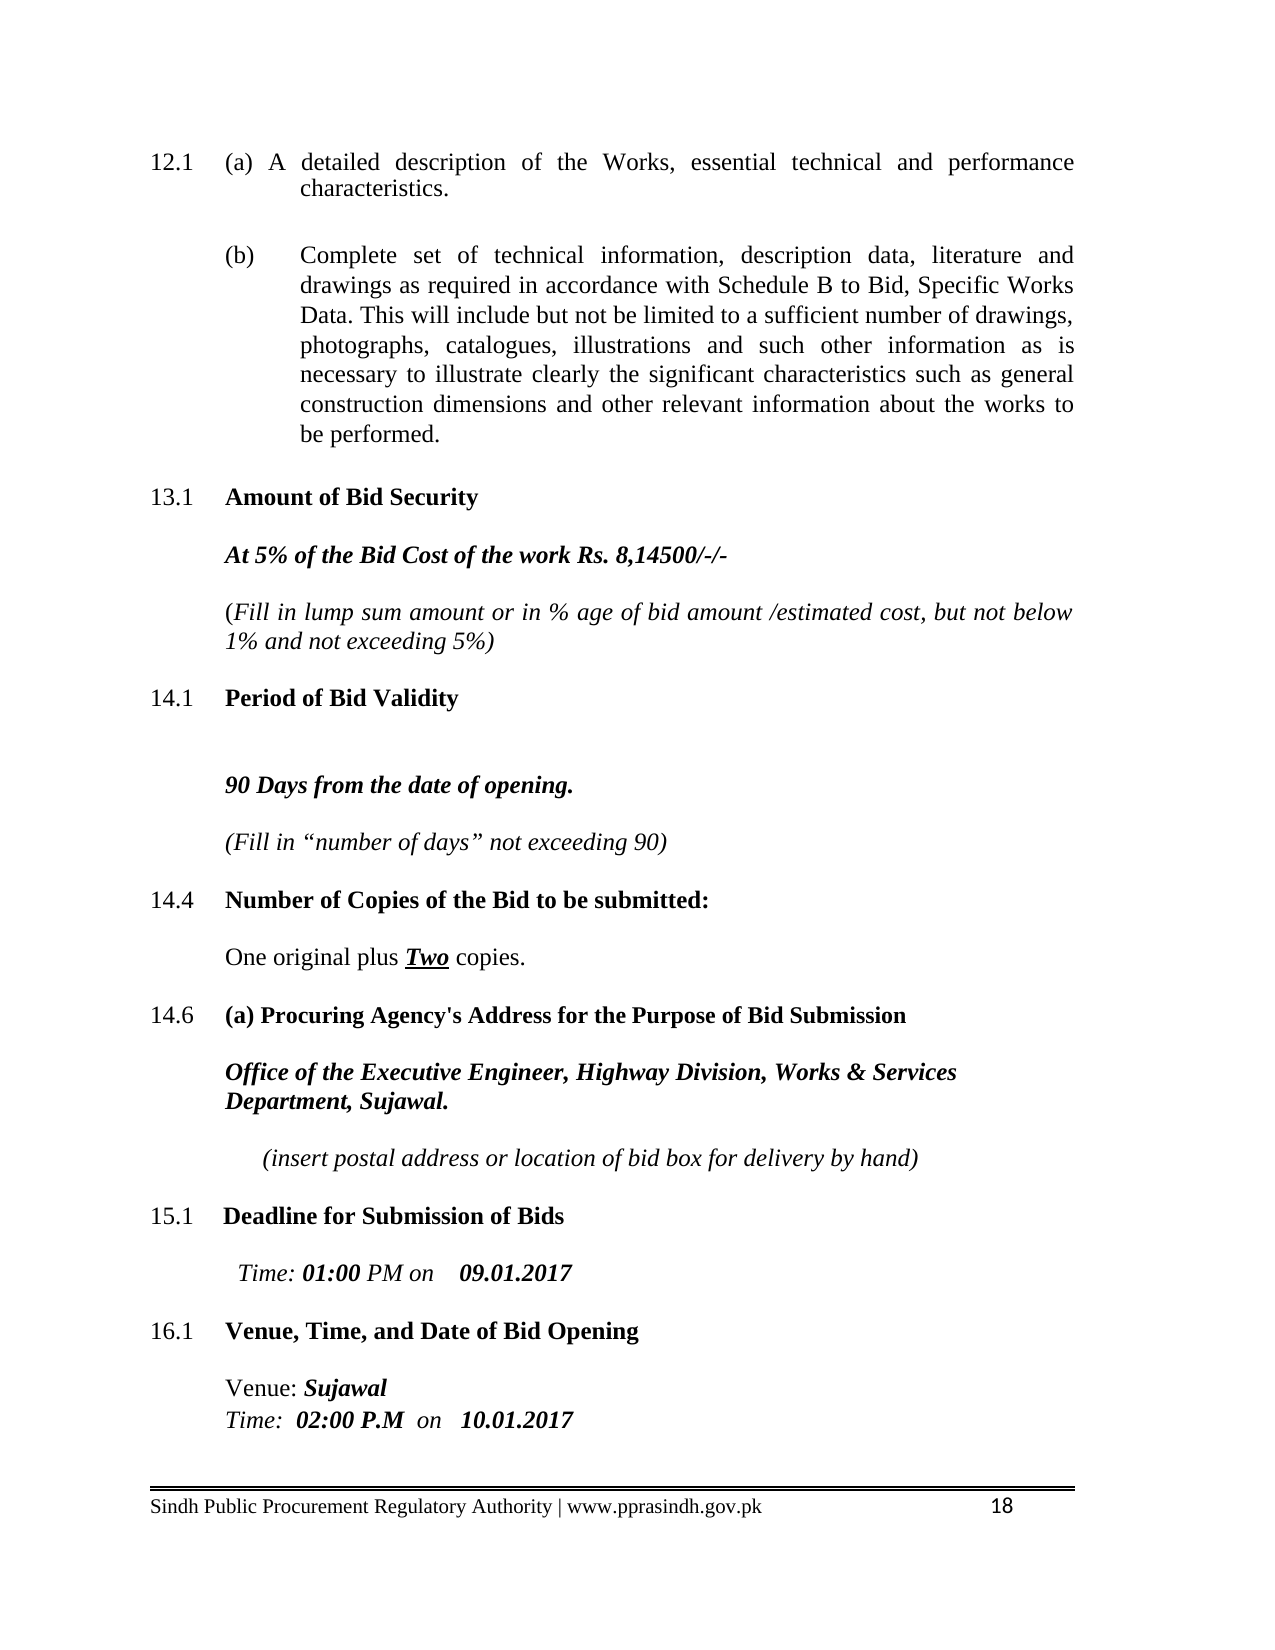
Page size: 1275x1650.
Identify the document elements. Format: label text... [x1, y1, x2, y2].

text 90 Days from the date of opening. [225, 770, 1075, 798]
text Venue: Sujawal [225, 1373, 1075, 1402]
text 15.1 Deadline for Submission of Bids [150, 1201, 1075, 1230]
text At 5% of the Bid Cost of the work Rs. 8,14500/-/- [225, 540, 1075, 568]
text Time: 02:00 p.m on 10.01.2017 [225, 1405, 1075, 1433]
list Number of Copies of the Bid to be submitted: [150, 885, 1075, 913]
list Period of Bid Validity [150, 683, 1075, 712]
list (a) A detailed description of the Works, essential technical and performance characteristics. [150, 150, 1075, 202]
text Time: 01:00 PM on 09.01.2017 [237, 1258, 1075, 1287]
list Venue, Time, and Date of Bid Opening [150, 1316, 1075, 1345]
list (a) Procuring Agency's Address for the Purpose of Bid Submission [150, 1000, 1075, 1028]
list Complete set of technical information, description data, literature and drawings as required in accordance with Schedule B to Bid, Specific Works Data. This will include but not be limited to a sufficient number of drawings, photographs, catalogues, illustrations and such other information as is necessary to illustrate clearly the significant characteristics such as general construction dimensions and other relevant information about the works to be performed. [225, 240, 1075, 448]
text Office of the Executive Engineer, Highway Division, Works & Services Department, Sujawal. [225, 1057, 1075, 1115]
text (Fill in “number of days” not exceeding 90) [225, 827, 1075, 856]
text (Fill in lump sum amount or in % age of bid amount /estimated cost, but not below 1% and not exceeding 5%) [225, 597, 1075, 655]
list Amount of Bid Security [150, 482, 1075, 511]
text (insert postal address or location of bid box for delivery by hand) [262, 1143, 1075, 1172]
text One original plus Two copies. [225, 942, 1075, 971]
